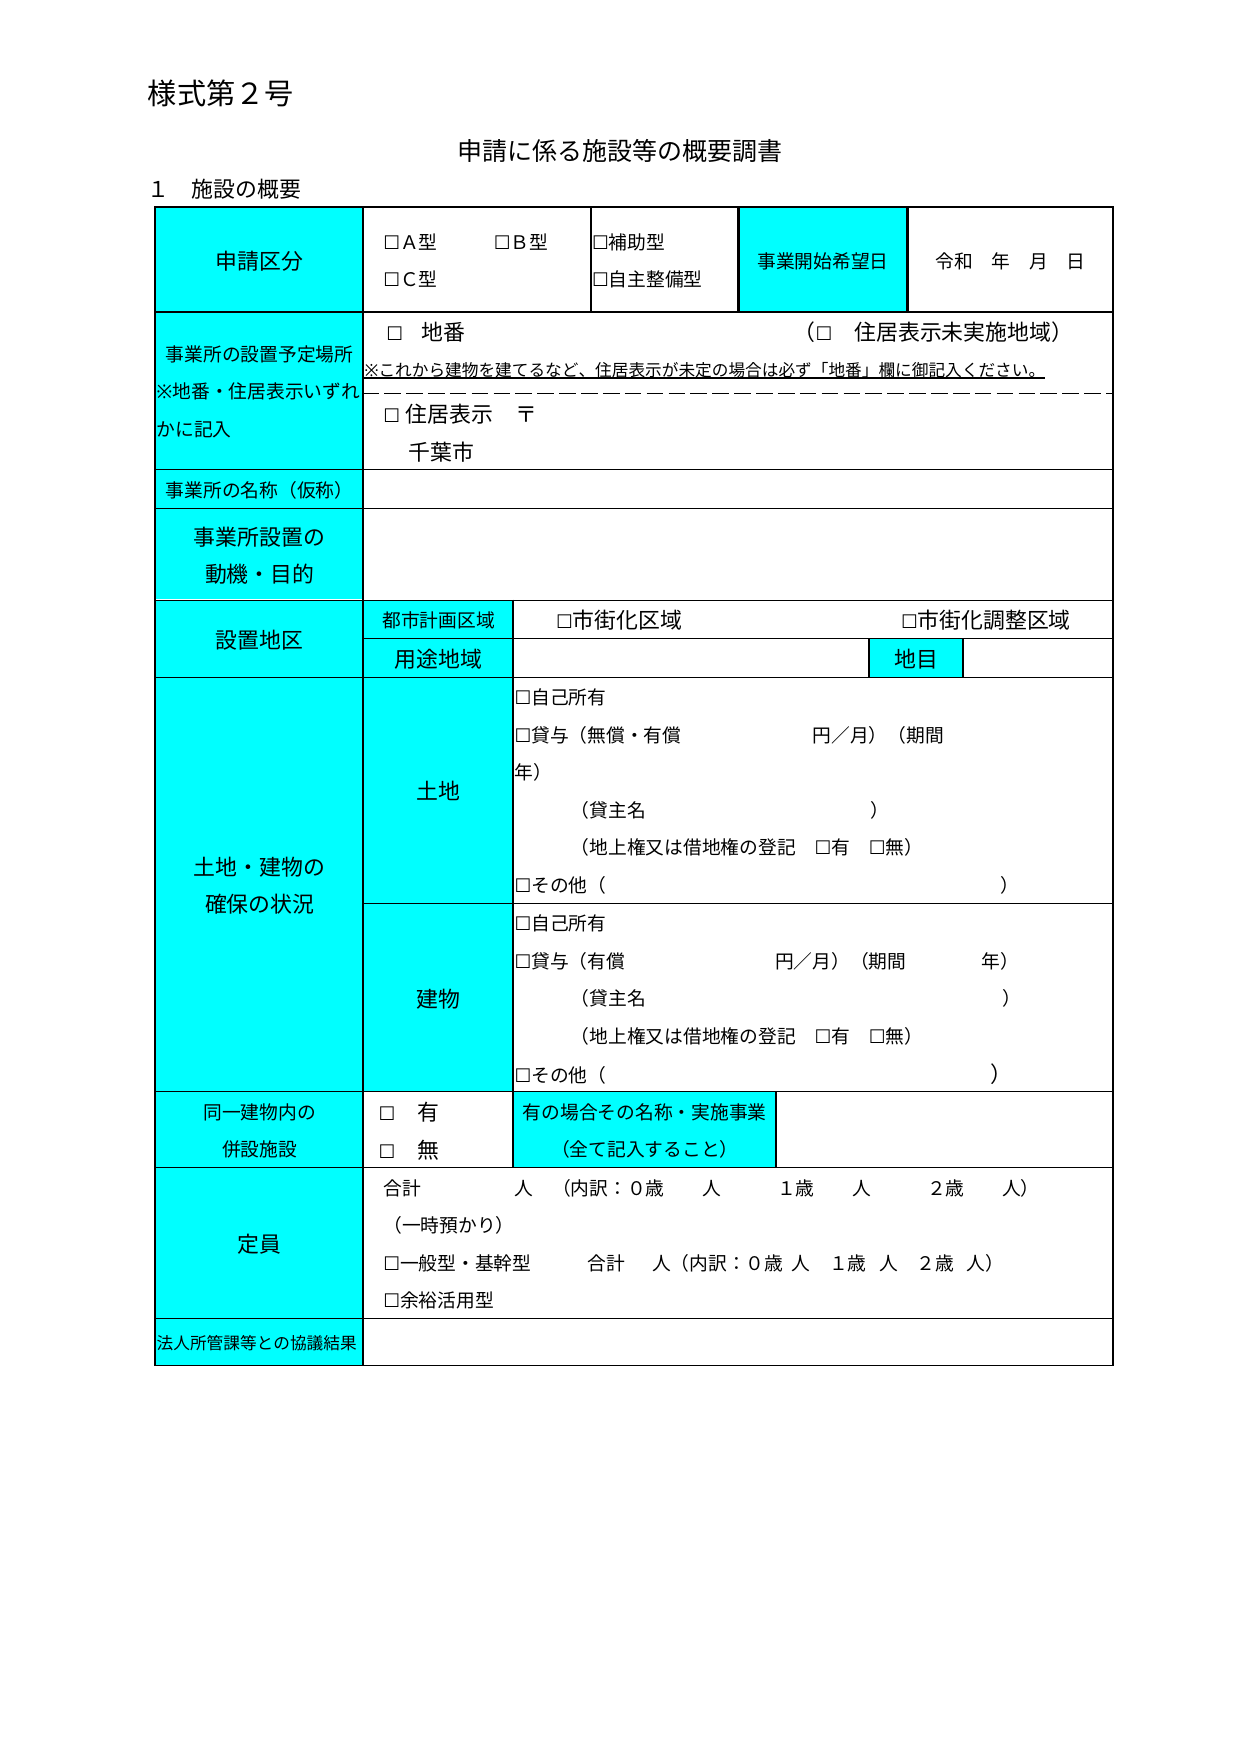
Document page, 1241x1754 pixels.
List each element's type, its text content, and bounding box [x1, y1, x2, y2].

table_header 申請区分 [156, 208, 362, 311]
table_header 令和 年 月 日 [909, 208, 1112, 311]
table_cell 法人所管課等との協議結果 [156, 1319, 362, 1365]
table_cell [364, 1319, 1112, 1365]
table_cell 都市計画区域 [364, 601, 512, 638]
table_cell 事業所設置の 動機・目的 [156, 509, 362, 599]
table_cell 自己所有 貸与（有償 円／月）（期間 年） （貸主名 ） （地上権又は借地権の登記 有 無） その他（ ） [514, 904, 1112, 1091]
table_cell 事業所の設置予定場所 ※地番・住居表示いずれかに記入 [156, 313, 362, 469]
table_cell 市街化区域 市街化調整区域 [514, 601, 1112, 638]
table_cell 土地 [364, 678, 512, 903]
table_cell 同一建物内の 併設施設 [156, 1092, 362, 1167]
table_cell 定員 [156, 1168, 362, 1318]
table_cell 用途地域 [364, 639, 512, 677]
text 申請に係る施設等の概要調書 [148, 131, 1092, 169]
table_cell [777, 1092, 1112, 1167]
table_cell 地目 [870, 639, 962, 677]
table_header 補助型 自主整備型 [592, 208, 737, 311]
table_cell 事業所の名称（仮称） [156, 470, 362, 508]
table_cell [514, 639, 868, 677]
text １ 施設の概要 [148, 169, 1092, 206]
table_cell 設置地区 [156, 601, 362, 677]
table_cell 有 無 [364, 1092, 512, 1167]
table_cell [964, 639, 1112, 677]
table_cell 住居表示 〒 千葉市 [364, 393, 1112, 469]
table_cell [364, 509, 1112, 599]
table_cell 地番 （ 住居表示未実施地域） ※これから建物を建てるなど、住居表示が未定の場合は必ず「地番」欄に御記入ください。 [364, 313, 1112, 393]
table_cell [364, 470, 1112, 508]
table_header 事業開始希望日 [740, 208, 906, 311]
table_header Ａ型 Ｂ型 Ｃ型 [364, 208, 590, 311]
table_cell 建物 [364, 904, 512, 1091]
table_cell 土地・建物の 確保の状況 [156, 678, 362, 1091]
table_cell 有の場合その名称・実施事業（全て記入すること） [514, 1092, 775, 1167]
table_cell 合計 人 （内訳：０歳 人 １歳 人 ２歳 人） （一時預かり） 一般型・基幹型 合計 人（内訳：０歳 人 １歳 人 ２歳 人） 余裕活用型 [364, 1168, 1112, 1318]
table_cell 自己所有 貸与（無償・有償 円／月）（期間 年） （貸主名 ） （地上権又は借地権の登記 有 無） その他（ ） [514, 678, 1112, 903]
